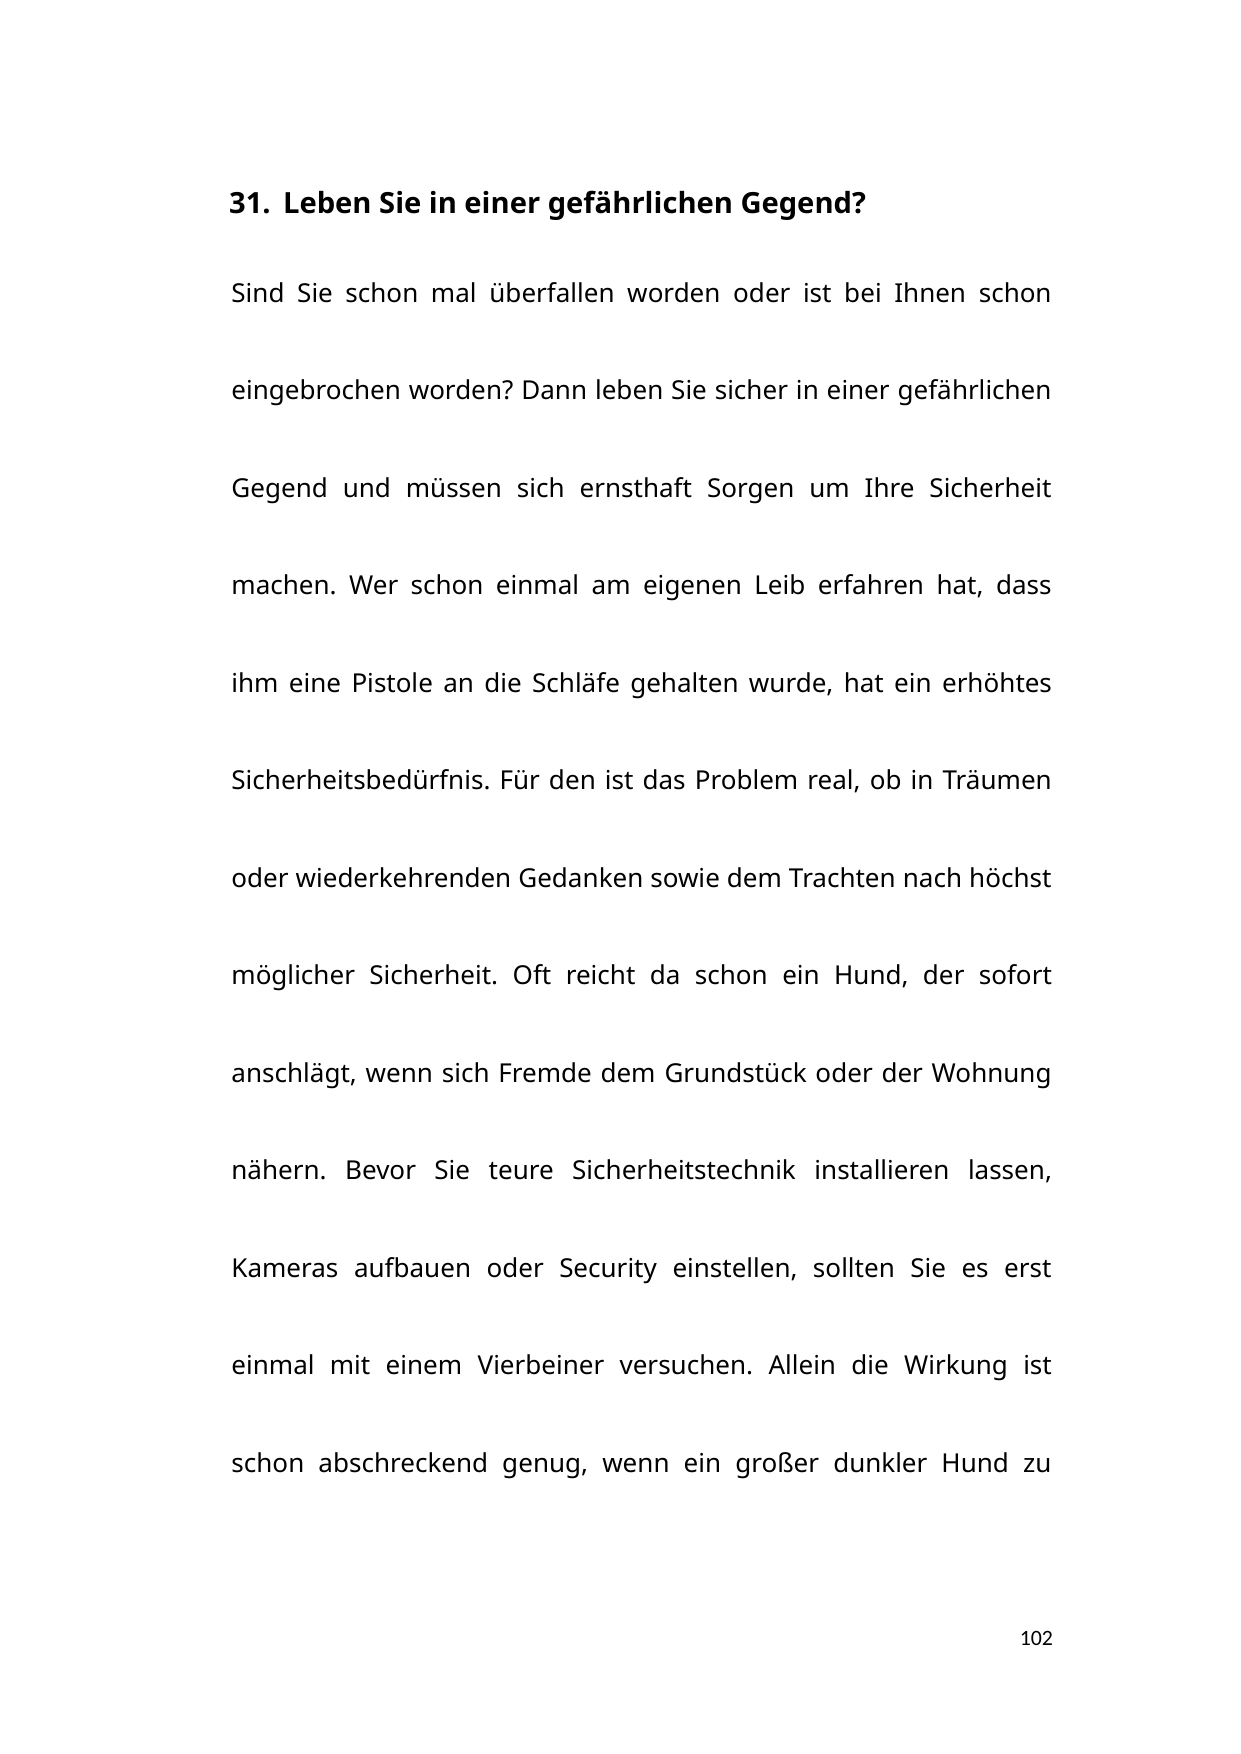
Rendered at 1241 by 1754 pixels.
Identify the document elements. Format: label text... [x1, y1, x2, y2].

subtitle Leben Sie in einer gefährlichen Gegend? [229, 169, 1053, 234]
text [231, 259, 1053, 1494]
